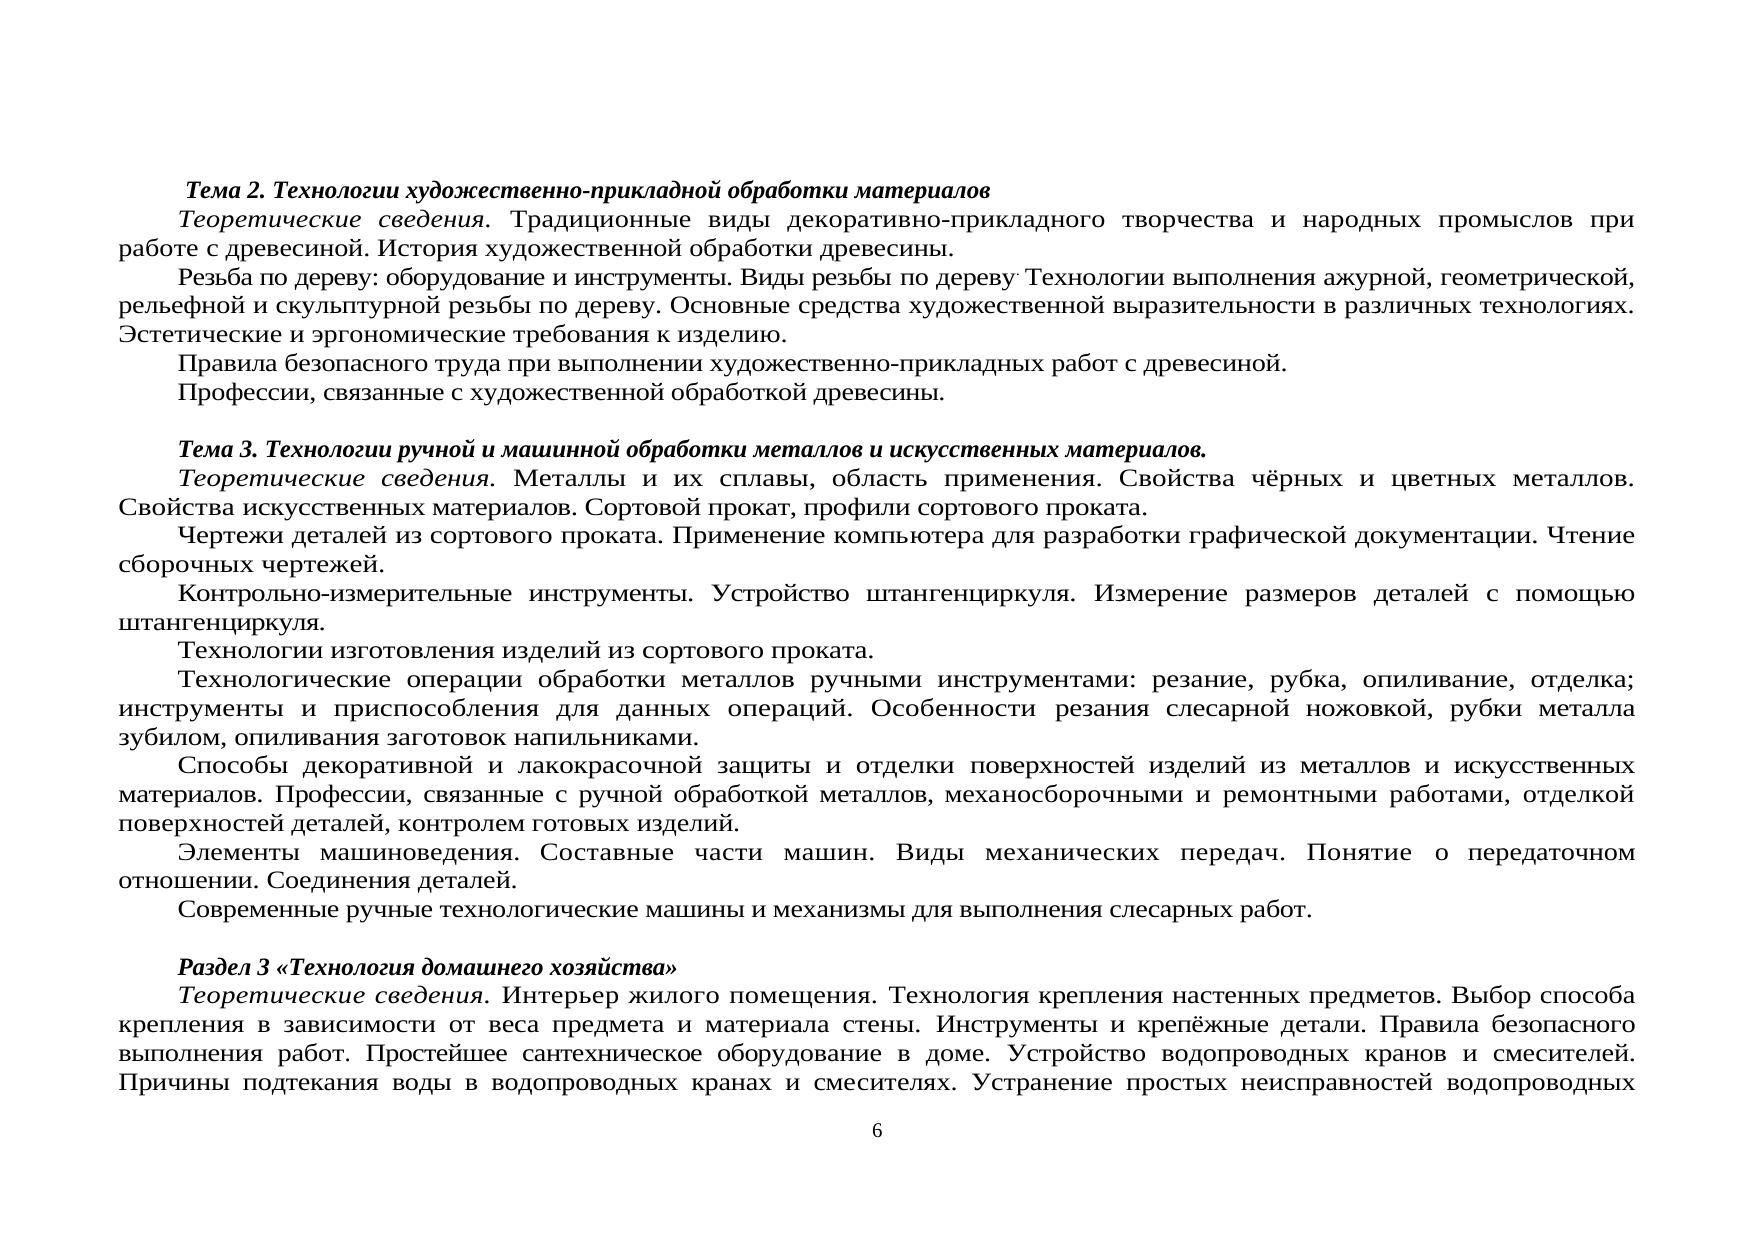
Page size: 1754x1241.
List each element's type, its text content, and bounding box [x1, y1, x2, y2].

text Тема 2. Технологии художественно-прикладной обработки материалов [118, 176, 1636, 204]
text Технологические операции обработки металлов ручными инструментами: резание, рубка, опиливание, отделка; инструменты и приспособления для данных операций. Особенности резания слесарной ножовкой, рубки металла зубилом, опиливания заготовок напильниками. [118, 664, 1636, 751]
text Тема 3. Технологии ручной и машинной обработки металлов и искусственных материалов. [118, 434, 1636, 463]
text Современные ручные технологические машины и механизмы для выполнения слесарных работ. [118, 894, 1636, 923]
text Правила безопасного труда при выполнении художественно-прикладных работ с древесиной. [118, 348, 1636, 377]
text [118, 981, 1636, 1096]
text Технологии изготовления изделий из сортового проката. [118, 636, 1636, 664]
text Раздел 3 «Технология домашнего хозяйства» [118, 952, 1636, 981]
text Способы декоративной и лакокрасочной защиты и отделки поверхностей изделий из металлов и искусственных материалов. Профессии, связанные с ручной обработкой металлов, механосборочными и ремонтными работами, отделкой поверхностей деталей, контролем готовых изделий. [118, 751, 1636, 837]
text Чертежи деталей из сортового проката. Применение компьютера для разработки графической документации. Чтение сборочных чертежей. [118, 521, 1636, 578]
text Контрольно-измерительные инструменты. Устройство штангенциркуля. Измерение размеров деталей с помощью штангенциркуля. [118, 578, 1636, 636]
text Резьба по дереву: оборудование и инструменты. Виды резьбы по дереву. Технологии выполнения ажурной, геометрической, рельефной и скульптурной резьбы по дереву. Основные средства художественной выразительности в различных технологиях. Эстетические и эргономические требования к изделию. [118, 262, 1636, 348]
text Элементы машиноведения. Составные части машин. Виды механических передач. Понятие о передаточном отношении. Соединения деталей. [118, 837, 1636, 894]
text Теоретические сведения. Традиционные виды декоративно-прикладного творчества и народных промыслов при работе с древесиной. История художественной обработки древесины. [118, 204, 1636, 262]
text Теоретические сведения. Металлы и их сплавы, область применения. Свойства чёрных и цветных металлов. Свойства искусственных материалов. Сортовой прокат, профили сортового проката. [118, 463, 1636, 521]
text Профессии, связанные с художественной обработкой древесины. [118, 377, 1636, 406]
